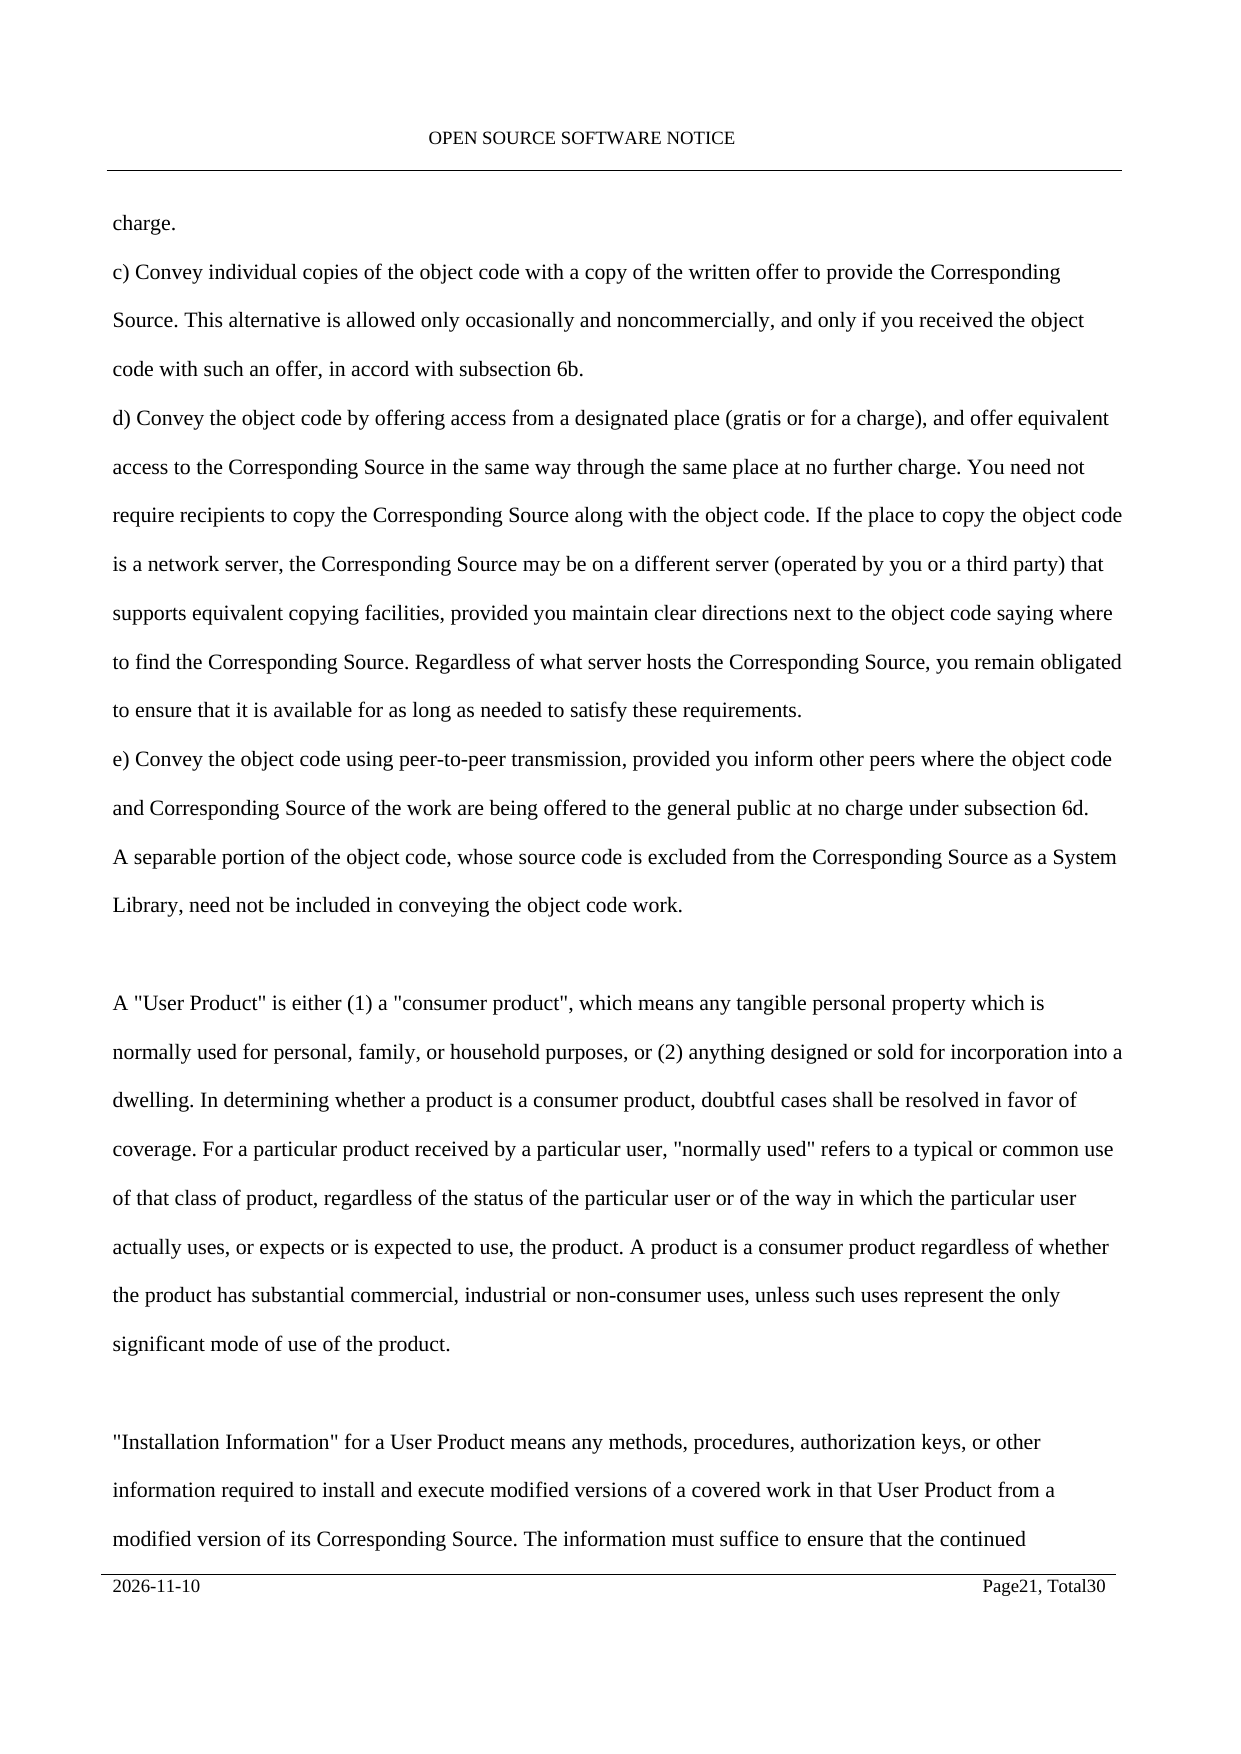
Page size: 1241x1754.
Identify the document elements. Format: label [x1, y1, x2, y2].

text [112, 206, 1128, 1555]
